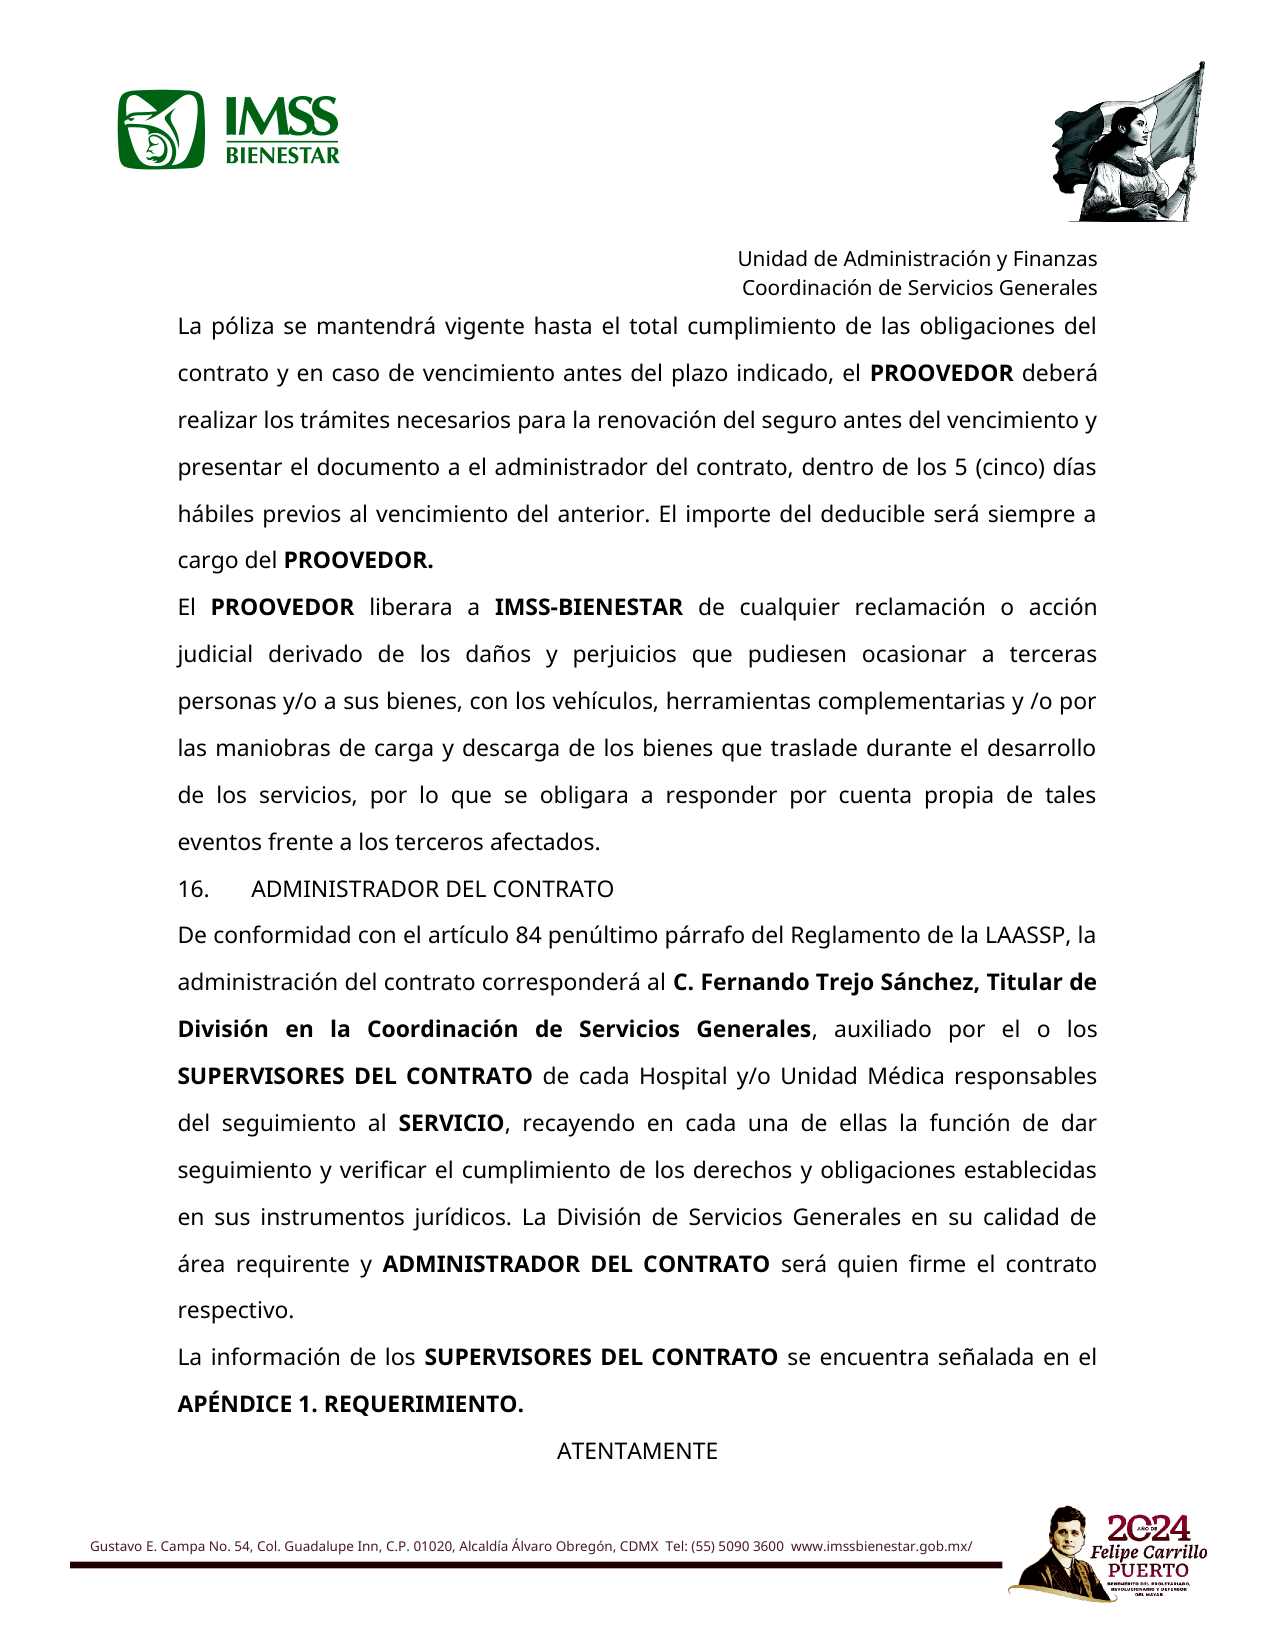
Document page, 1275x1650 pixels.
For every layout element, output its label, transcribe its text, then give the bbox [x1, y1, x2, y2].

text La póliza se mantendrá vigente hasta el total cumplimiento de las obligaciones del contrato y en caso de vencimiento antes del plazo indicado, el PROOVEDOR deberá realizar los trámites necesarios para la renovación del seguro antes del vencimiento y presentar el documento a el administrador del contrato, dentro de los 5 (cinco) días hábiles previos al vencimiento del anterior. El importe del deducible será siempre a cargo del PROOVEDOR. [177, 310, 1098, 576]
picture [1, 0, 1275, 1647]
text El PROOVEDOR liberara a IMSS-BIENESTAR de cualquier reclamación o acción judicial derivado de los daños y perjuicios que pudiesen ocasionar a terceras personas y/o a sus bienes, con los vehículos, herramientas complementarias y /o por las maniobras de carga y descarga de los bienes que traslade durante el desarrollo de los servicios, por lo que se obligara a responder por cuenta propia de tales eventos frente a los terceros afectados. [177, 591, 1098, 857]
text La información de los SUPERVISORES DEL CONTRATO se encuentra señalada en el APÉNDICE 1. REQUERIMIENTO. [177, 1341, 1098, 1419]
text ATENTAMENTE [177, 1435, 1098, 1466]
text 16. ADMINISTRADOR DEL CONTRATO [177, 873, 1098, 904]
text De conformidad con el artículo 84 penúltimo párrafo del Reglamento de la LAASSP, la administración del contrato corresponderá al C. Fernando Trejo Sánchez, Titular de División en la Coordinación de Servicios Generales, auxiliado por el o los SUPERVISORES DEL CONTRATO de cada Hospital y/o Unidad Médica responsables del seguimiento al SERVICIO, recayendo en cada una de ellas la función de dar seguimiento y verificar el cumplimiento de los derechos y obligaciones establecidas en sus instrumentos jurídicos. La División de Servicios Generales en su calidad de área requirente y ADMINISTRADOR DEL CONTRATO será quien firme el contrato respectivo. [177, 919, 1098, 1326]
